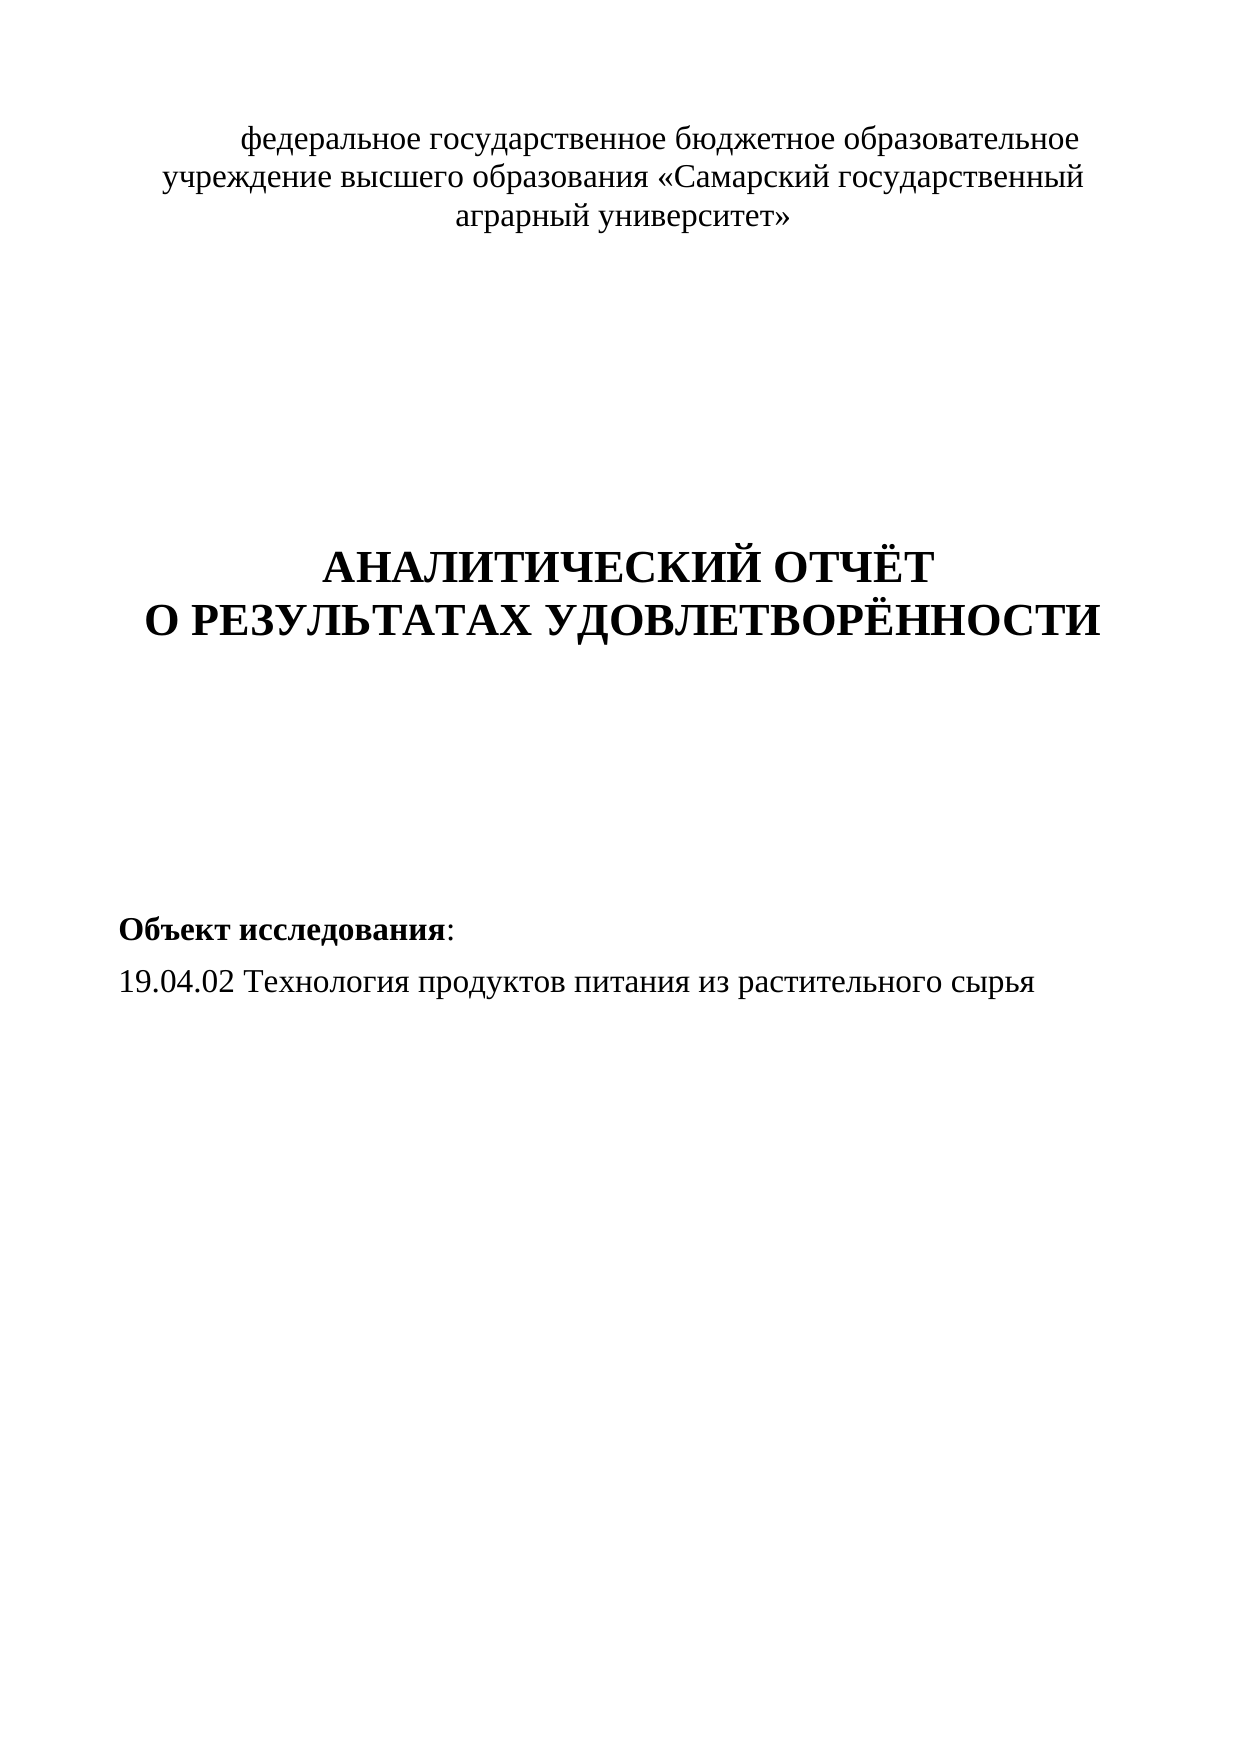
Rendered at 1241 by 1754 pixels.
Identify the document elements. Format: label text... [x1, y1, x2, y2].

text АНАЛИТИЧЕСКИЙ ОТЧЁТ [124, 540, 1122, 592]
text 19.04.02 Технология продуктов питания из растительного сырья [118, 962, 1122, 1000]
text федеральное государственное бюджетное образовательное учреждение высшего образования «Самарский государственный аграрный университет» [124, 118, 1122, 233]
text О РЕЗУЛЬТАТАХ УДОВЛЕТВОРЁННОСТИ [124, 592, 1122, 645]
text Объект исследования: [118, 909, 1122, 947]
